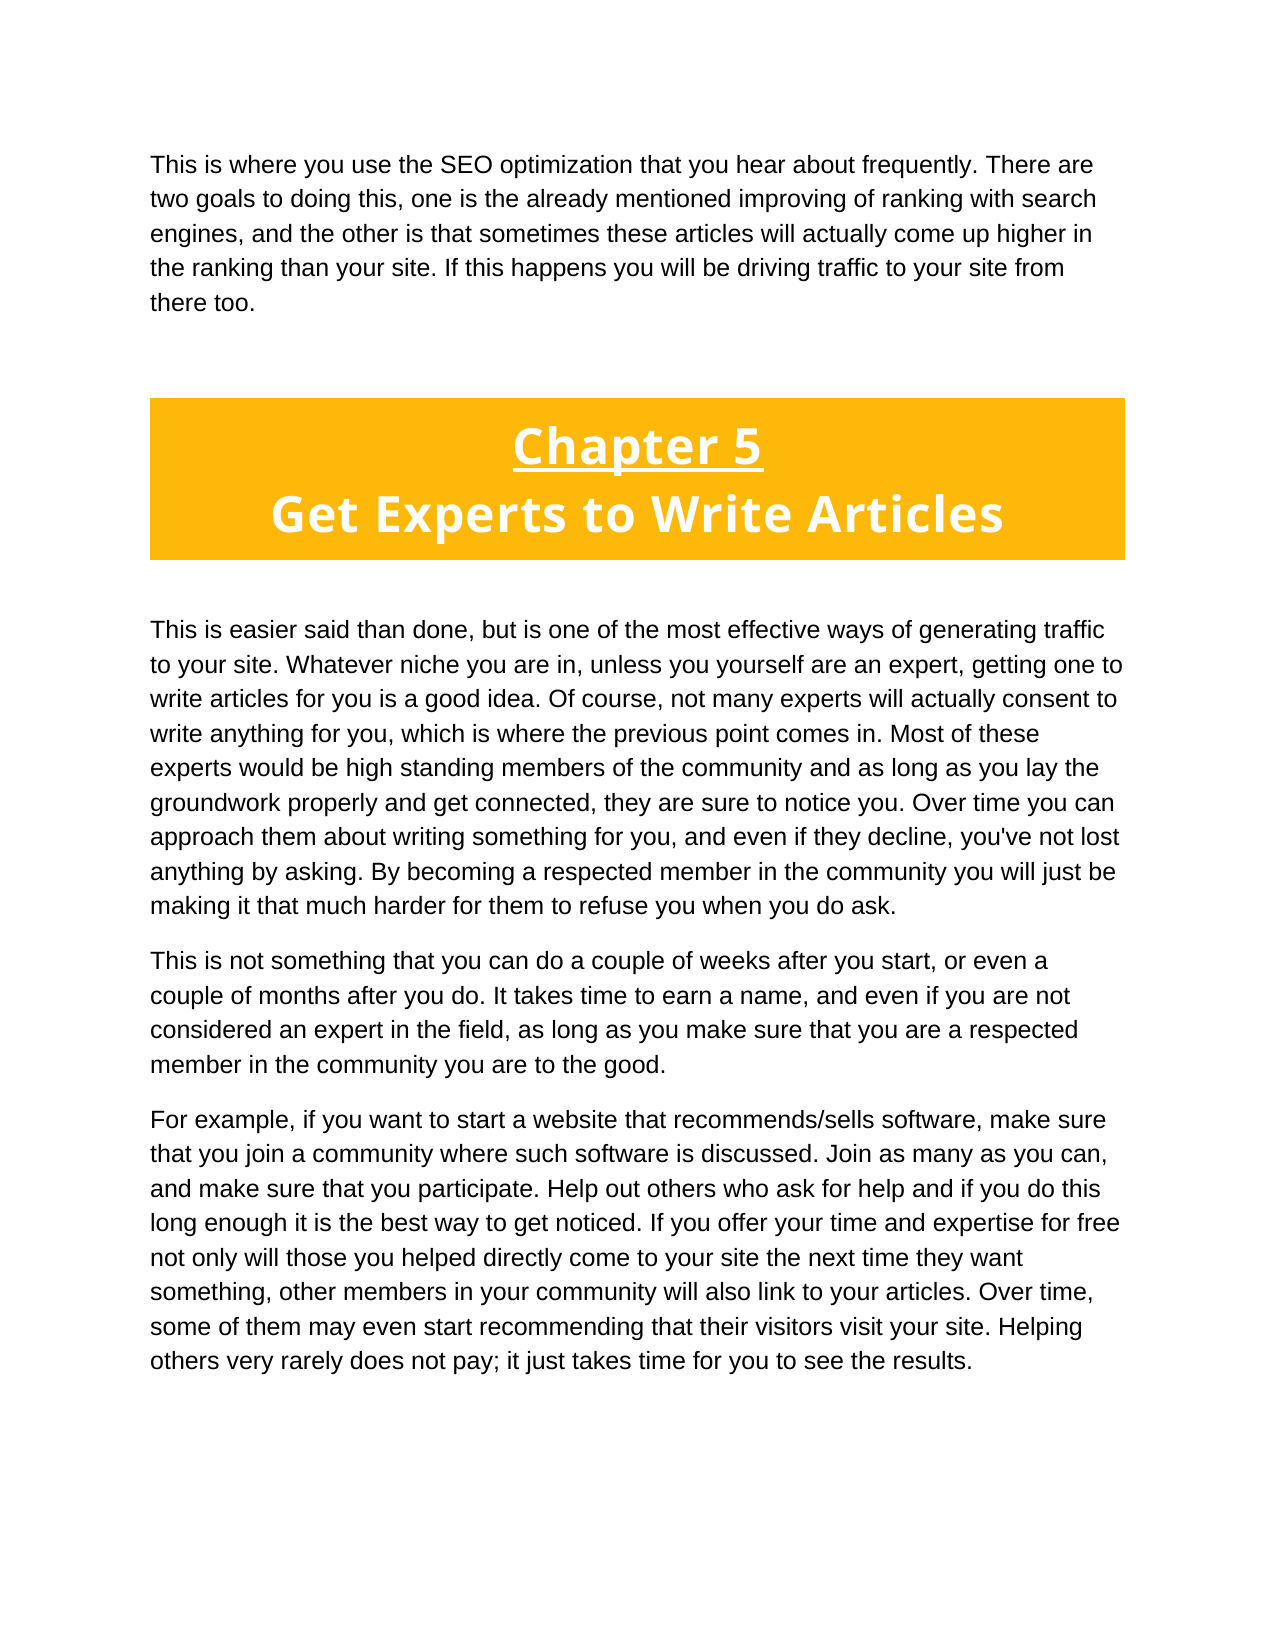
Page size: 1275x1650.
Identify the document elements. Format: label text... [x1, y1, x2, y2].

text For example, if you want to start a website that recommends/sells software, make sure that you join a community where such software is discussed. Join as many as you can, and make sure that you participate. Help out others who ask for help and if you do this long enough it is the best way to get noticed. If you offer your time and expertise for free not only will those you helped directly come to your site the next time they want something, other members in your community will also link to your articles. Over time, some of them may even start recommending that their visitors visit your site. Helping others very rarely does not pay; it just takes time for you to see the results. [150, 1105, 1125, 1375]
text This is not something that you can do a couple of weeks after you start, or even a couple of months after you do. It takes time to earn a name, and even if you are not considered an expert in the field, as long as you make sure that you are a respected member in the community you are to the good. [150, 946, 1125, 1078]
text This is easier said than done, but is one of the most effective ways of generating traffic to your site. Whatever niche you are in, unless you yourself are an expert, getting one to write articles for you is a good idea. Of course, not many experts will actually consent to write anything for you, which is where the previous point comes in. Most of these experts would be high standing members of the community and as long as you lay the groundwork properly and get connected, they are sure to notice you. Over time you can approach them about writing something for you, and even if they decline, you've not lost anything by asking. By becoming a respected member in the community you will just be making it that much harder for them to refuse you when you do ask. [150, 615, 1125, 920]
title Chapter 5 [150, 411, 1125, 467]
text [150, 150, 1125, 317]
title Get Experts to Write Articles [150, 467, 1125, 547]
